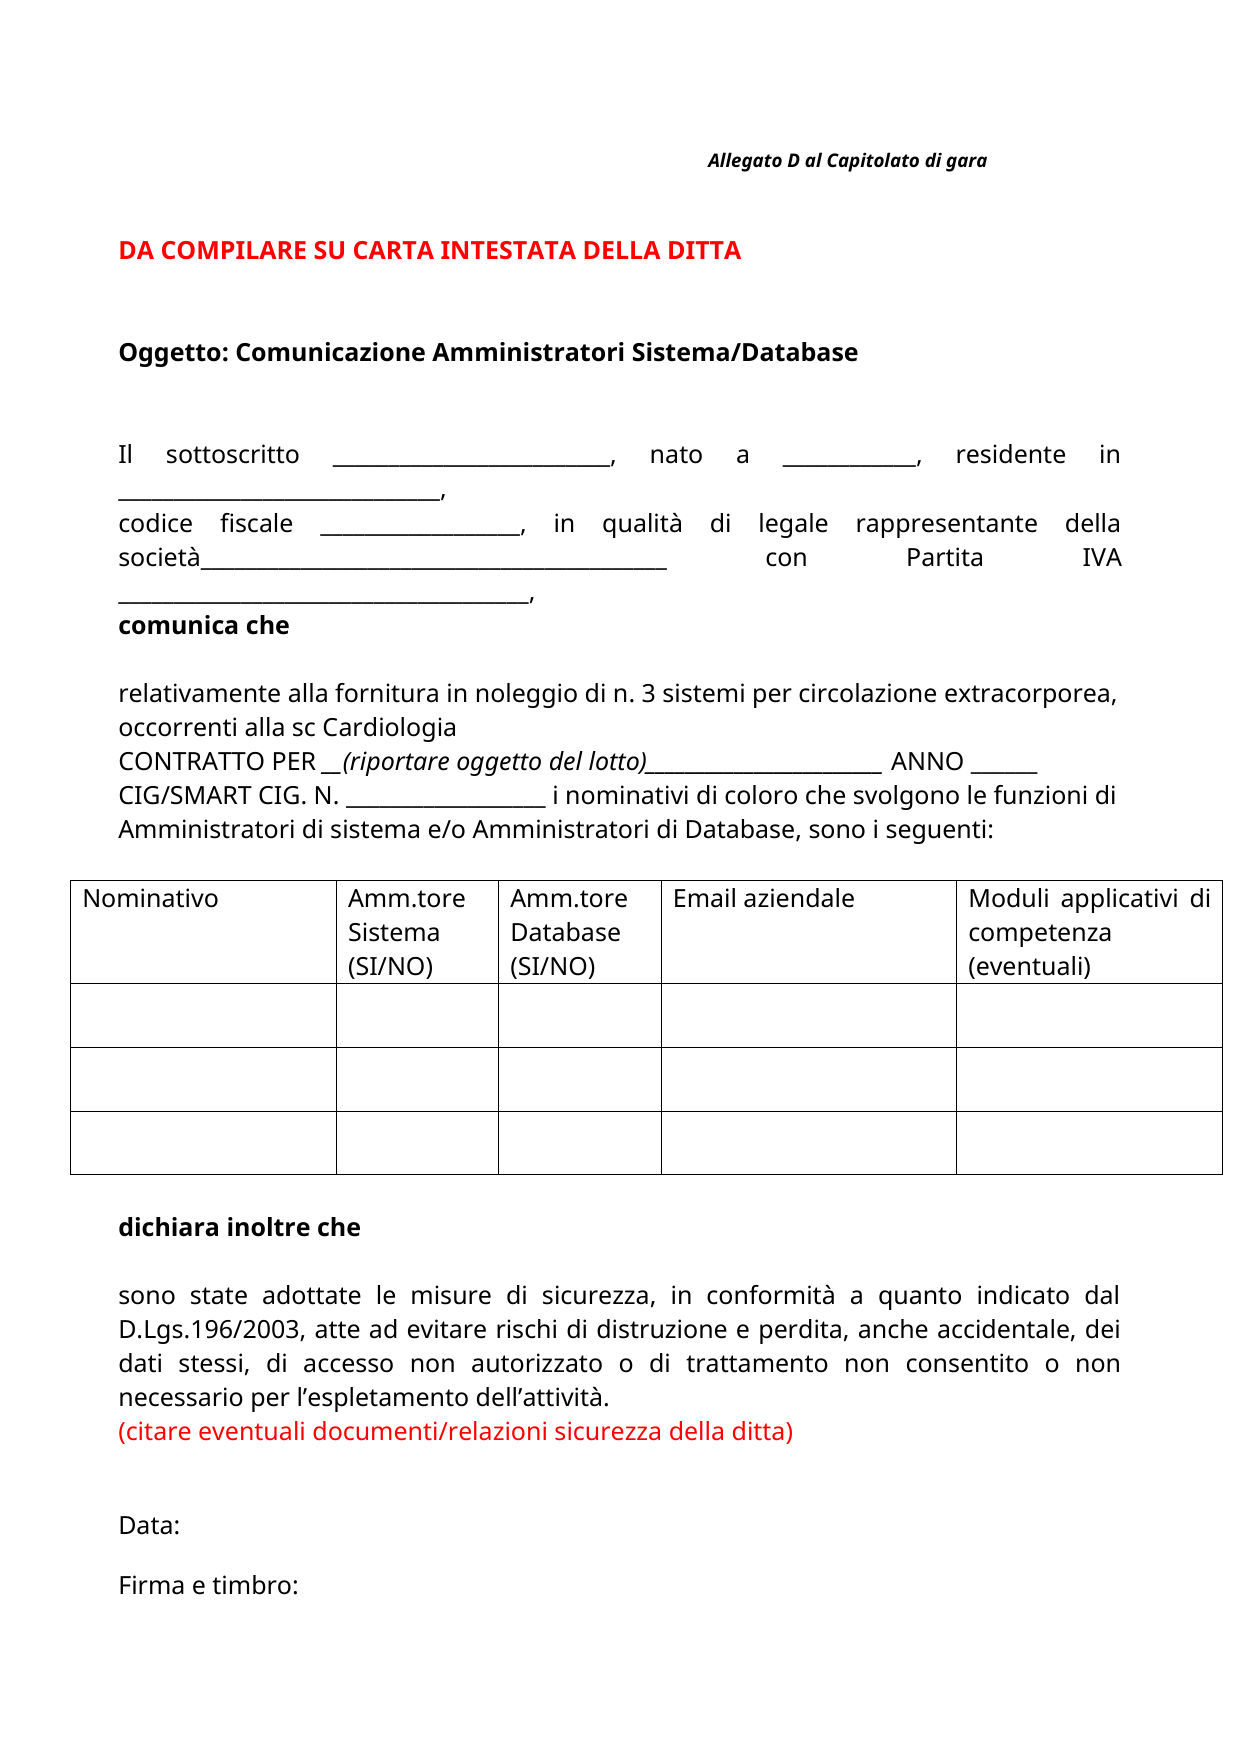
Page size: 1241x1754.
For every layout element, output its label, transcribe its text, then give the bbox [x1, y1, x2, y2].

text (citare eventuali documenti/relazioni sicurezza della ditta) [118, 1414, 1122, 1448]
text Il sottoscritto _________________________, nato a ____________, residente in _____________________________, [118, 437, 1122, 505]
table_cell [499, 1048, 661, 1111]
text Oggetto: Comunicazione Amministratori Sistema/Database [118, 335, 1122, 369]
table_cell [337, 1112, 498, 1174]
table_cell [499, 1112, 661, 1174]
table_header Amm.tore Database (SI/NO) [499, 881, 661, 983]
table_cell [662, 984, 956, 1047]
table_cell [957, 984, 1222, 1047]
text DA COMPILARE SU CARTA INTESTATA DELLA DITTA [118, 233, 1122, 267]
table_cell [662, 1048, 956, 1111]
text relativamente alla fornitura in noleggio di n. 3 sistemi per circolazione extracorporea, occorrenti alla sc Cardiologia [118, 676, 1122, 744]
table_cell [71, 1048, 336, 1111]
text Data: [118, 1508, 1122, 1542]
table_header Nominativo [71, 881, 336, 983]
table_cell [337, 1048, 498, 1111]
text CONTRATTO PER __(riportare oggetto del lotto)________________________ ANNO ______ CIG/SMART CIG. N. __________________ i nominativi di coloro che svolgono le funzioni di Amministratori di sistema e/o Amministratori di Database, sono i seguenti: [118, 744, 1122, 846]
table_cell [957, 1048, 1222, 1111]
text Firma e timbro: [118, 1568, 1122, 1602]
table_cell [337, 984, 498, 1047]
table_cell [662, 1112, 956, 1174]
table_cell [71, 984, 336, 1047]
text codice fiscale __________________, in qualità di legale rappresentante della società__________________________________________ con Partita IVA _____________________________________, [118, 505, 1122, 607]
table_header Email aziendale [662, 881, 956, 983]
text comunica che [118, 607, 1122, 641]
table_header Amm.tore Sistema (SI/NO) [337, 881, 498, 983]
text dichiara inoltre che [118, 1209, 1122, 1243]
table_cell [957, 1112, 1222, 1174]
text sono state adottate le misure di sicurezza, in conformità a quanto indicato dal D.Lgs.196/2003, atte ad evitare rischi di distruzione e perdita, anche accidentale, dei dati stessi, di accesso non autorizzato o di trattamento non consentito o non necessario per l’espletamento dell’attività. [118, 1278, 1122, 1414]
table_cell [499, 984, 661, 1047]
table_cell [71, 1112, 336, 1174]
text Allegato D al Capitolato di gara [634, 148, 1122, 173]
table_header Moduli applicativi di competenza (eventuali) [957, 881, 1222, 983]
